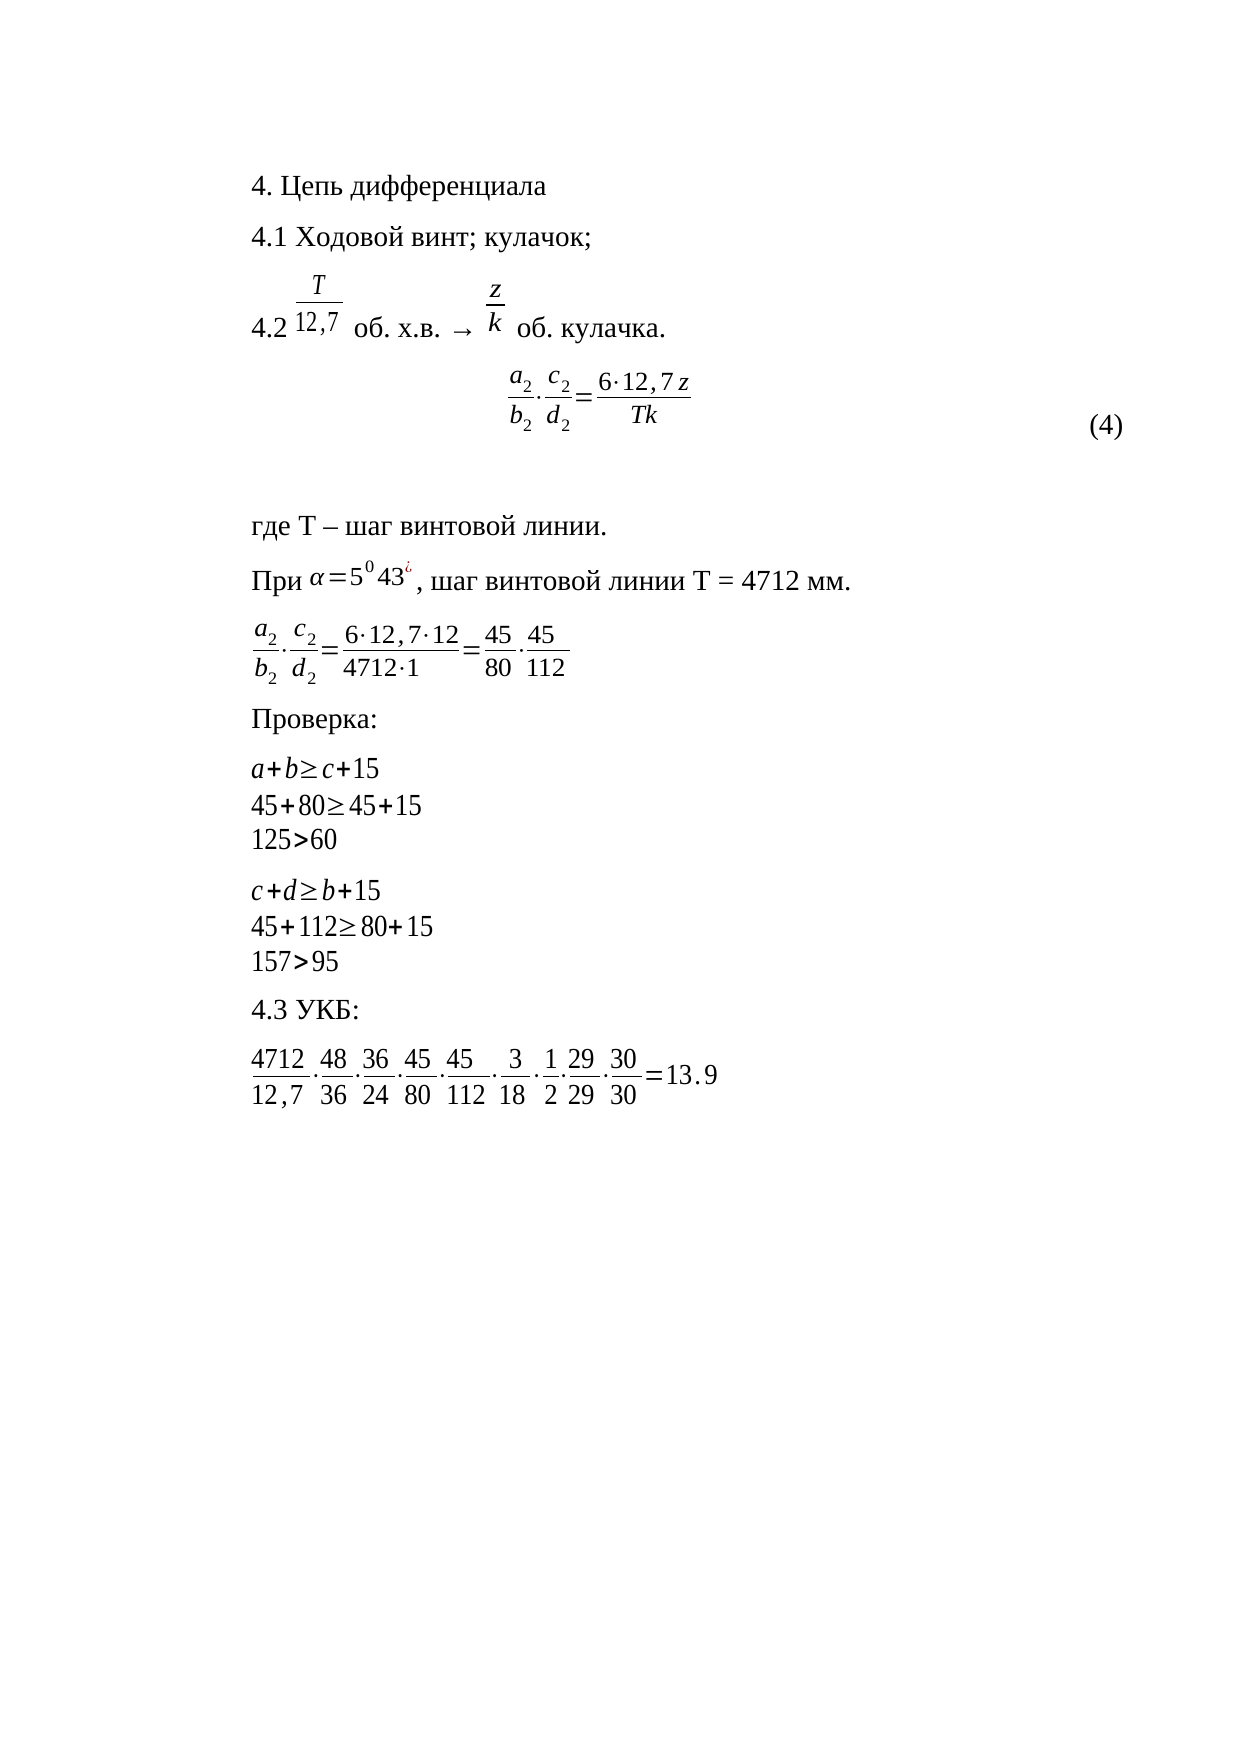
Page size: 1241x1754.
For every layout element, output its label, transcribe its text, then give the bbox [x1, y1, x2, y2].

text При , шаг винтовой линии Т = 4712 мм. [177, 558, 1152, 597]
text 4.1 Ходовой винт; кулачок; [177, 219, 1152, 252]
text 4. Цепь дифференциала [177, 168, 1152, 202]
text где Т – шаг винтовой линии. [177, 508, 1152, 541]
text (4) [177, 361, 1152, 441]
text Проверка: [177, 702, 1152, 735]
text 4.3 УКБ: [177, 992, 1152, 1026]
text 4.2 об. х.в. → об. кулачка. [177, 269, 1152, 344]
